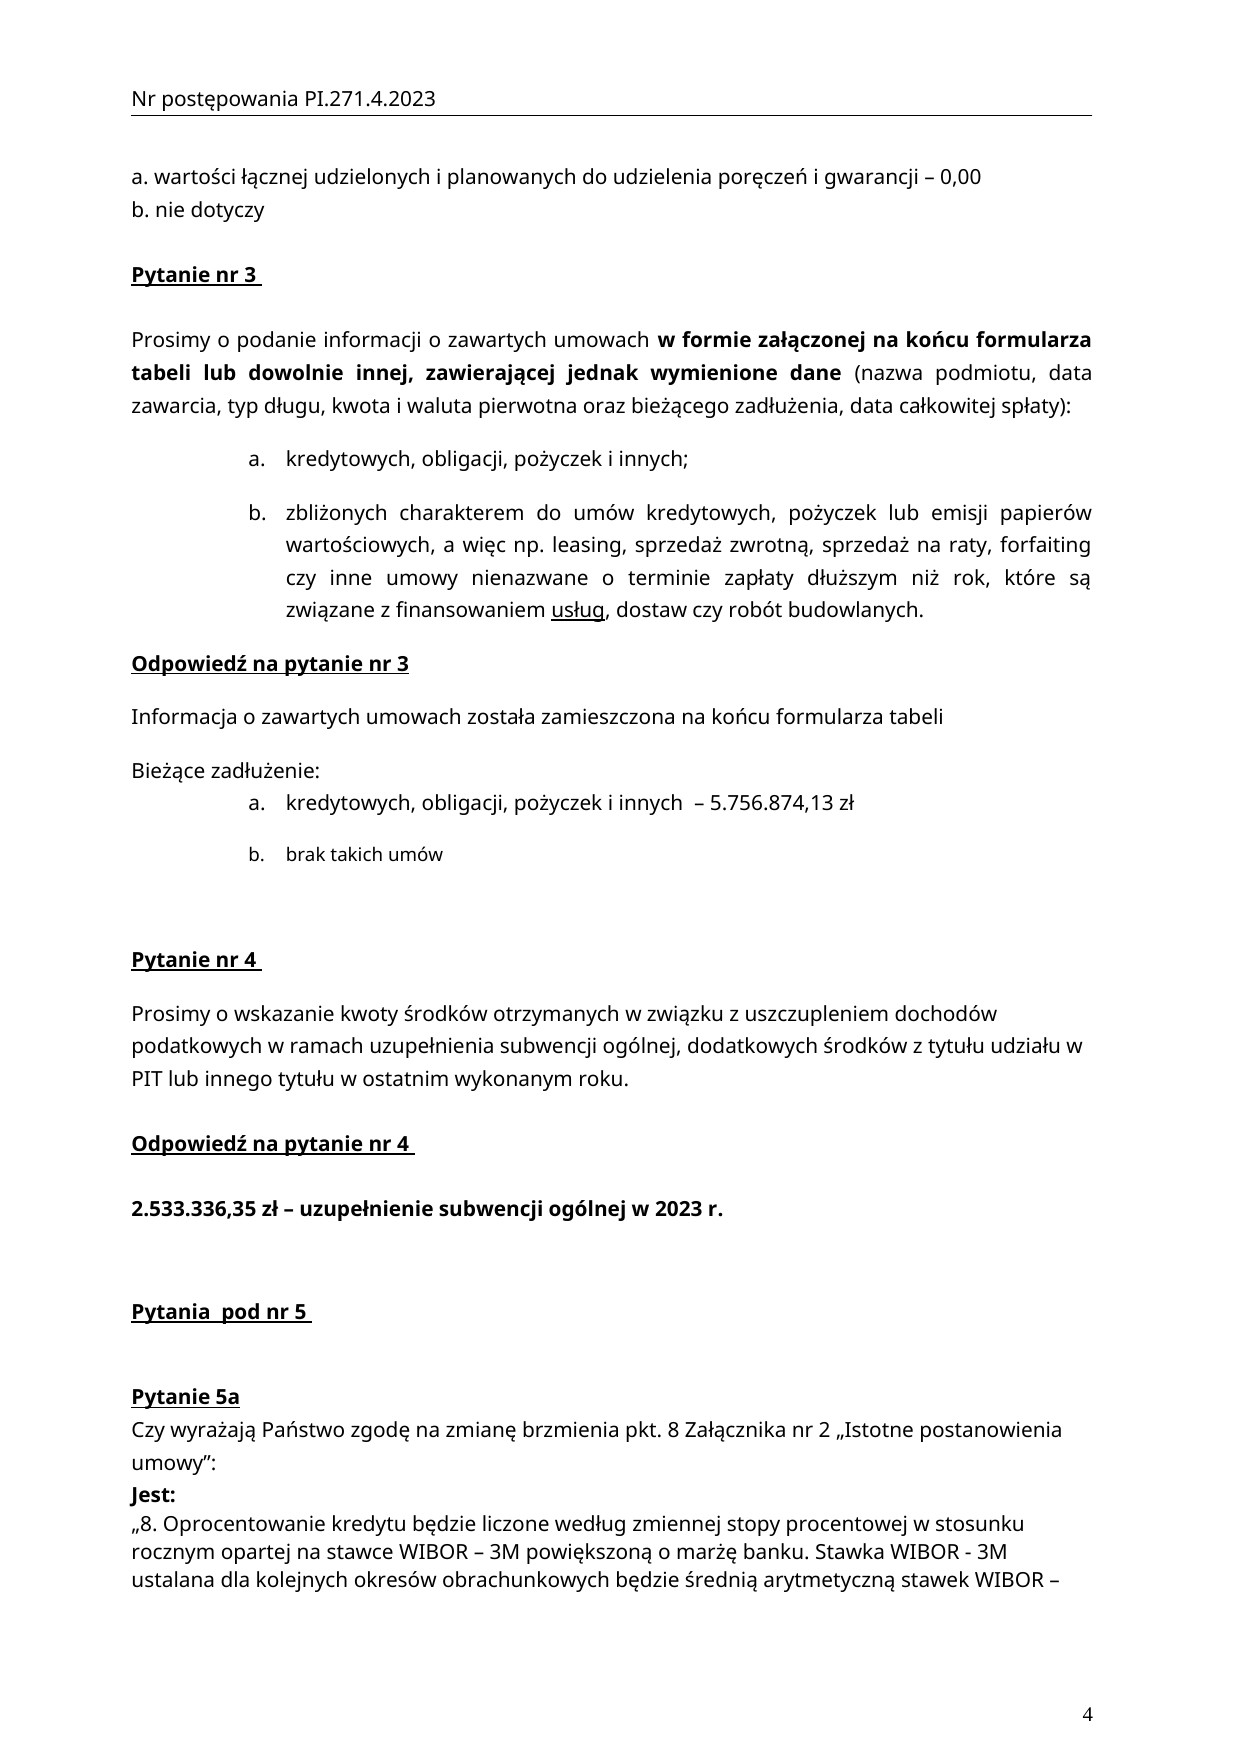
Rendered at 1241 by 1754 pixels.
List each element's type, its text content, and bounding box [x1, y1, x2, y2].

list zbliżonych charakterem do umów kredytowych, pożyczek lub emisji papierów wartościowych, a więc np. leasing, sprzedaż zwrotną, sprzedaż na raty, forfaiting czy inne umowy nienazwane o terminie zapłaty dłuższym niż rok, które są związane z finansowaniem usług, dostaw czy robót budowlanych. [248, 498, 1092, 624]
list brak takich umów [248, 842, 1092, 867]
list kredytowych, obligacji, pożyczek i innych – 5.756.874,13 zł [248, 788, 1092, 817]
text Odpowiedź na pytanie nr 3 [131, 649, 1092, 677]
text Pytanie nr 3 [131, 260, 1092, 289]
text Prosimy o wskazanie kwoty środków otrzymanych w związku z uszczupleniem dochodów podatkowych w ramach uzupełnienia subwencji ogólnej, dodatkowych środków z tytułu udziału w PIT lub innego tytułu w ostatnim wykonanym roku. [131, 999, 1092, 1092]
text Bieżące zadłużenie: [131, 756, 1092, 784]
text Pytanie 5a [131, 1382, 1092, 1411]
text Czy wyrażają Państwo zgodę na zmianę brzmienia pkt. 8 Załącznika nr 2 „Istotne postanowienia umowy”: [131, 1415, 1092, 1476]
text Pytania pod nr 5 [131, 1297, 1092, 1326]
text Pytanie nr 4 [131, 945, 1092, 974]
text Odpowiedź na pytanie nr 4 [131, 1129, 1092, 1158]
text a. wartości łącznej udzielonych i planowanych do udzielenia poręczeń i gwarancji – 0,00 [131, 162, 1092, 191]
text Jest: [131, 1480, 1092, 1509]
text 2.533.336,35 zł – uzupełnienie subwencji ogólnej w 2023 r. [131, 1194, 1092, 1223]
text Informacja o zawartych umowach została zamieszczona na końcu formularza tabeli [131, 702, 1092, 731]
text Prosimy o podanie informacji o zawartych umowach w formie załączonej na końcu formularza tabeli lub dowolnie innej, zawierającej jednak wymienione dane (nazwa podmiotu, data zawarcia, typ długu, kwota i waluta pierwotna oraz bieżącego zadłużenia, data całkowitej spłaty): [131, 326, 1092, 419]
text b. nie dotyczy [131, 195, 1092, 223]
list kredytowych, obligacji, pożyczek i innych; [248, 444, 1092, 473]
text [131, 1509, 1092, 1594]
